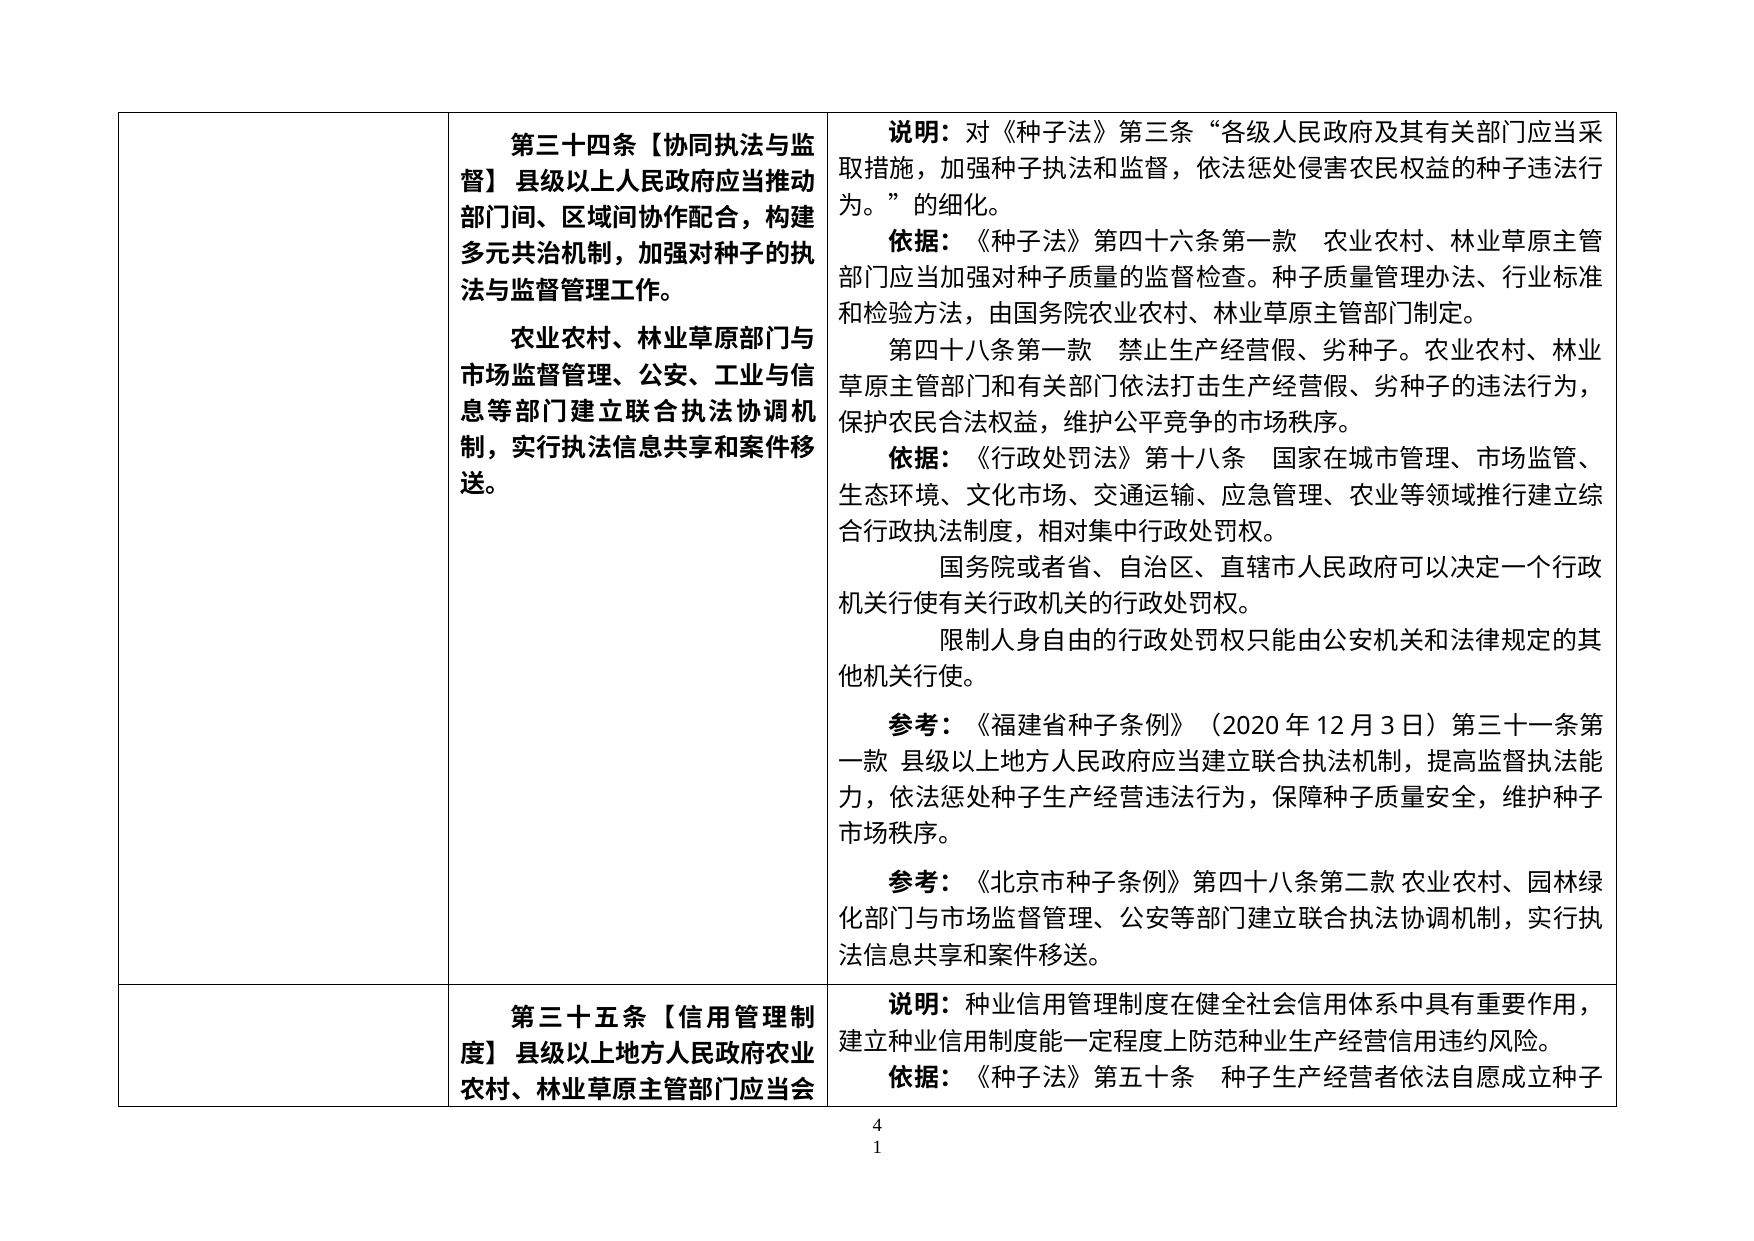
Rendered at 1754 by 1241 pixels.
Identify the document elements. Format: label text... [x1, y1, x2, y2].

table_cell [828, 985, 1616, 1106]
table_cell [119, 985, 448, 1106]
table_cell 第三十四条【协同执法与监督】 县级以上人民政府应当推动部门间、区域间协作配合，构建多元共治机制，加强对种子的执法与监督管理工作。 农业农村、林业草原部门与市场监督管理、公安、工业与信息等部门建立联合执法协调机制，实行执法信息共享和案件移送。 [449, 113, 827, 984]
table_cell [119, 113, 448, 984]
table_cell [449, 985, 827, 1106]
table_cell 说明：对《种子法》第三条“各级人民政府及其有关部门应当采取措施，加强种子执法和监督，依法惩处侵害农民权益的种子违法行为。”的细化。 依据：《种子法》第四十六条第一款 农业农村、林业草原主管部门应当加强对种子质量的监督检查。种子质量管理办法、行业标准和检验方法，由国务院农业农村、林业草原主管部门制定。 第四十八条第一款 禁止生产经营假、劣种子。农业农村、林业草原主管部门和有关部门依法打击生产经营假、劣种子的违法行为，保护农民合法权益，维护公平竞争的市场秩序。 依据：《行政处罚法》第十八条 国家在城市管理、市场监管、生态环境、文化市场、交通运输、应急管理、农业等领域推行建立综合行政执法制度，相对集中行政处罚权。 国务院或者省、自治区、直辖市人民政府可以决定一个行政机关行使有关行政机关的行政处罚权。 限制人身自由的行政处罚权只能由公安机关和法律规定的其他机关行使。 参考：《福建省种子条例》（2020年12月3日）第三十一条第一款 县级以上地方人民政府应当建立联合执法机制，提高监督执法能力，依法惩处种子生产经营违法行为，保障种子质量安全，维护种子市场秩序。 参考：《北京市种子条例》第四十八条第二款 农业农村、园林绿化部门与市场监督管理、公安等部门建立联合执法协调机制，实行执法信息共享和案件移送。 [828, 113, 1616, 984]
